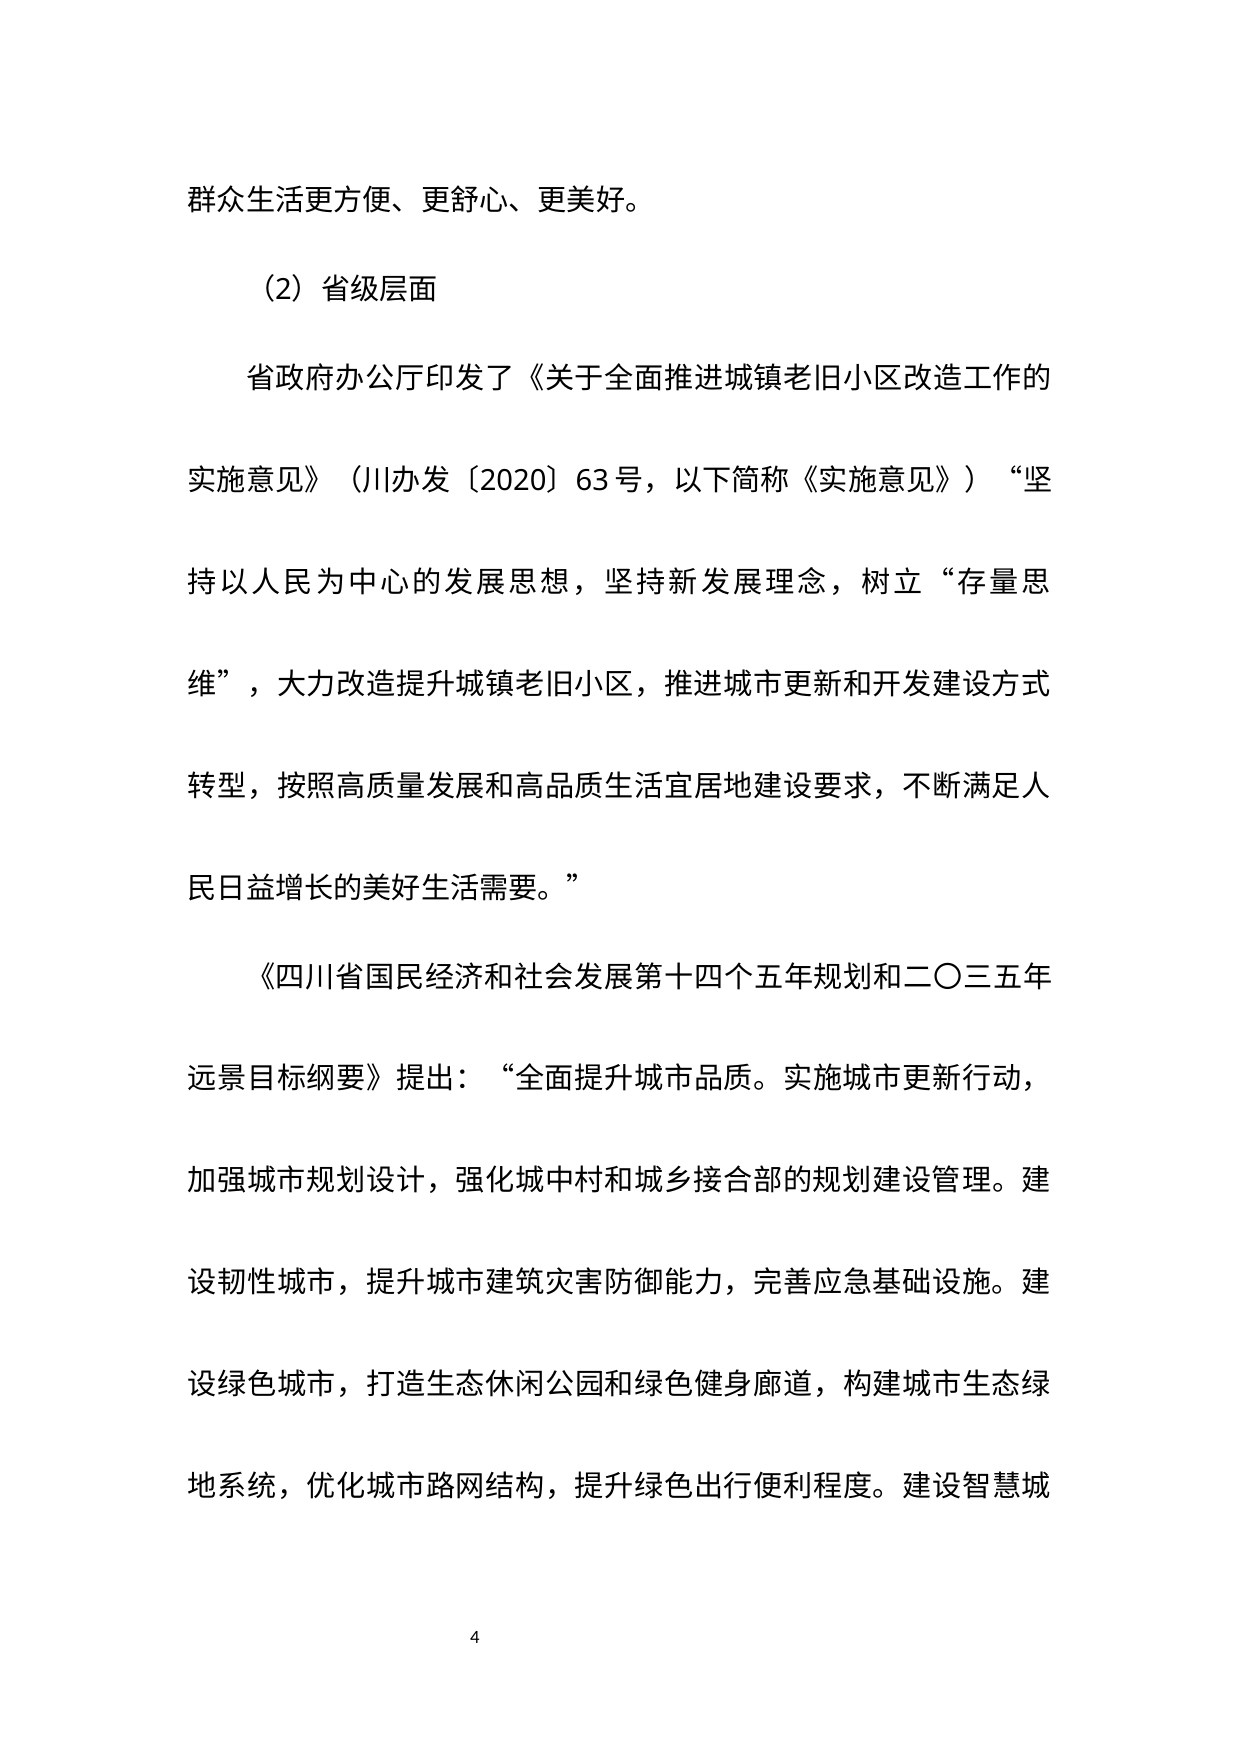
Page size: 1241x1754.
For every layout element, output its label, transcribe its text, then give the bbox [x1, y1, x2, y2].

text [187, 940, 1053, 1518]
text （2）省级层面 [187, 253, 1053, 321]
text 省政府办公厅印发了《关于全面推进城镇老旧小区改造工作的实施意见》（川办发〔2020〕63号，以下简称《实施意见》）“坚持以人民为中心的发展思想，坚持新发展理念，树立“存量思维”，大力改造提升城镇老旧小区，推进城市更新和开发建设方式转型，按照高质量发展和高品质生活宜居地建设要求，不断满足人民日益增长的美好生活需要。” [187, 342, 1053, 919]
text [187, 164, 1053, 232]
